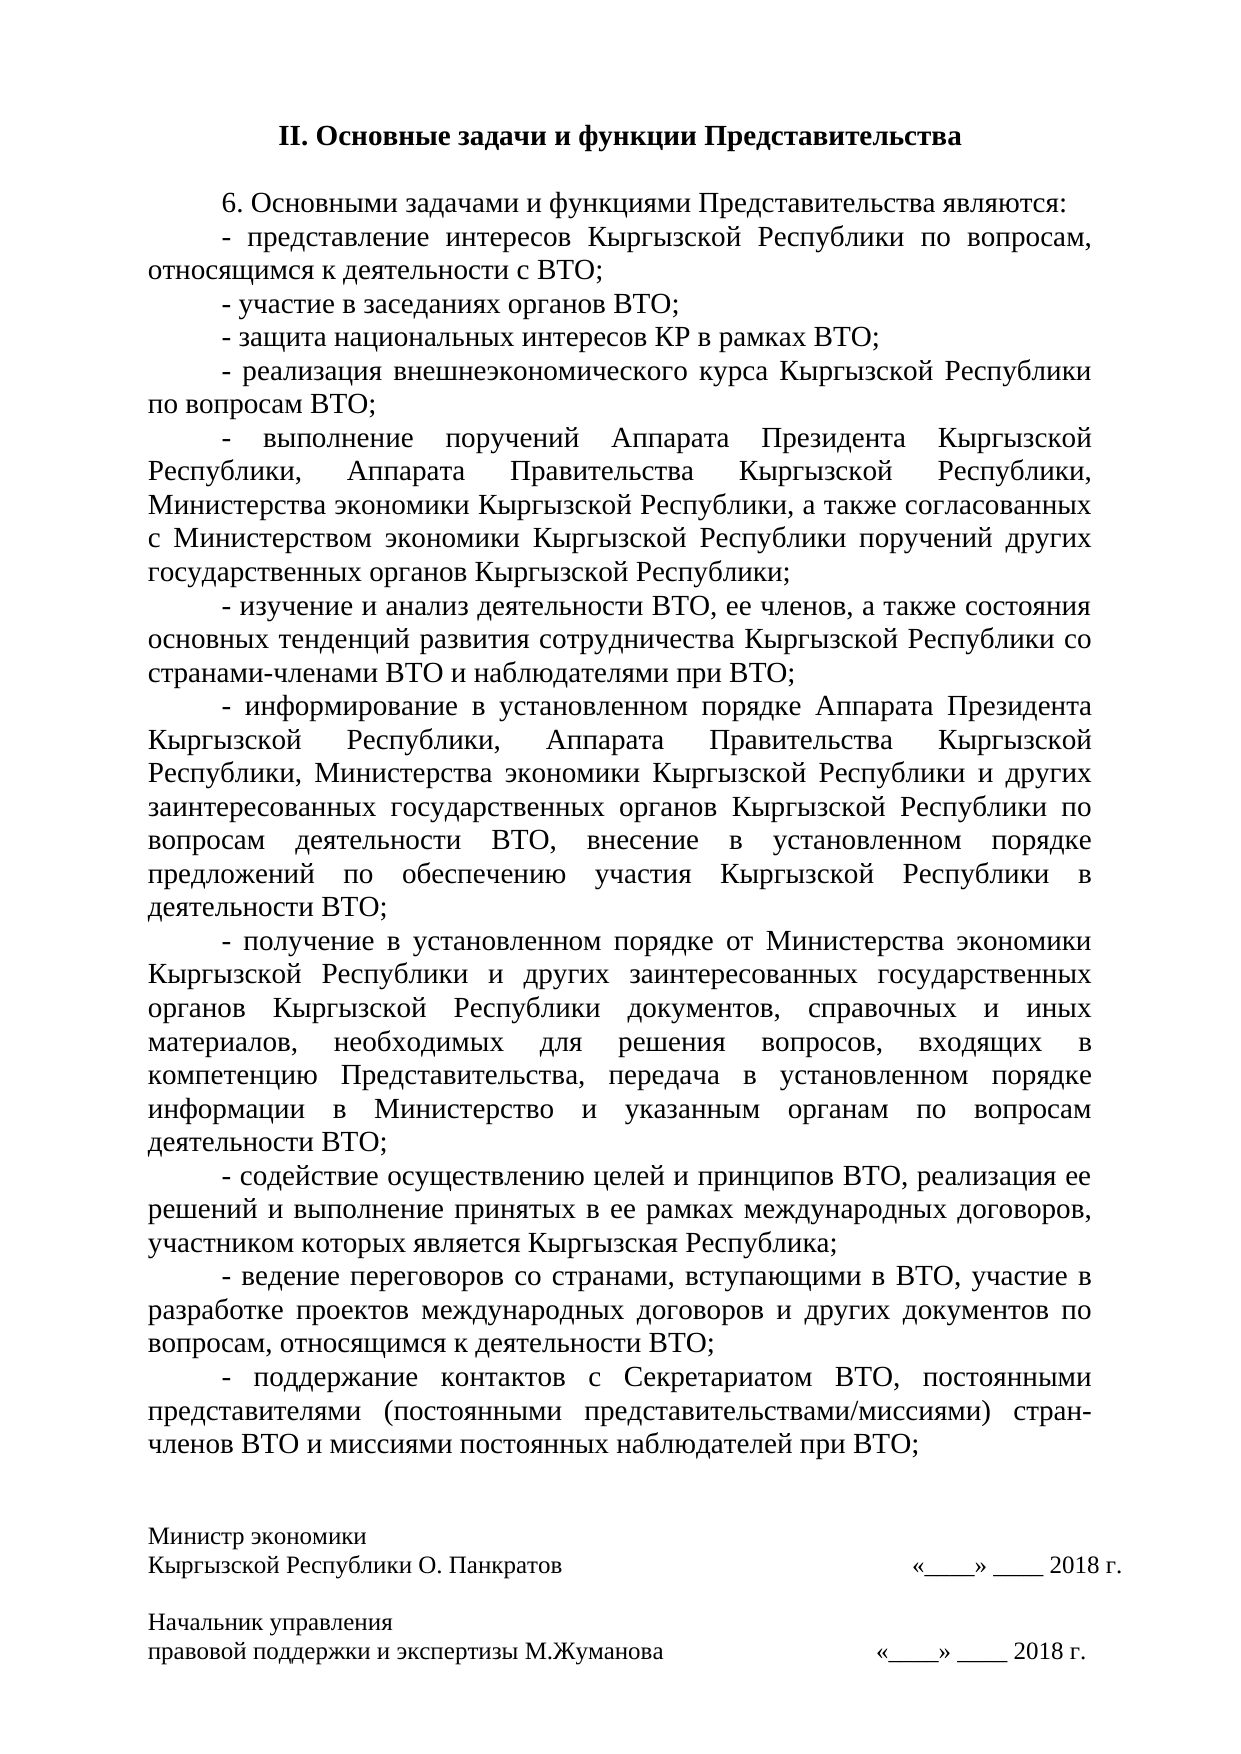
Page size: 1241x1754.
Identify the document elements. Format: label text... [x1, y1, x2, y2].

text - выполнение поручений Аппарата Президента Кыргызской Республики, Аппарата Правительства Кыргызской Республики, Министерства экономики Кыргызской Республики, а также согласованных с Министерством экономики Кыргызской Республики поручений других государственных органов Кыргызской Республики; [148, 420, 1092, 588]
text - поддержание контактов с Секретариатом ВТО, постоянными представителями (постоянными представительствами/миссиями) стран-членов ВТО и миссиями постоянных наблюдателей при ВТО; [148, 1359, 1092, 1460]
text - ведение переговоров со странами, вступающими в ВТО, участие в разработке проектов международных договоров и других документов по вопросам, относящимся к деятельности ВТО; [148, 1258, 1092, 1359]
text - представление интересов Кыргызской Республики по вопросам, относящимся к деятельности с ВТО; [148, 219, 1092, 286]
text - изучение и анализ деятельности ВТО, ее членов, а также состояния основных тенденций развития сотрудничества Кыргызской Республики со странами-членами ВТО и наблюдателями при ВТО; [148, 588, 1092, 688]
text II. Основные задачи и функции Представительства [148, 118, 1092, 152]
text - реализация внешнеэкономического курса Кыргызской Республики по вопросам ВТО; [148, 353, 1092, 420]
text - информирование в установленном порядке Аппарата Президента Кыргызской Республики, Аппарата Правительства Кыргызской Республики, Министерства экономики Кыргызской Республики и других заинтересованных государственных органов Кыргызской Республики по вопросам деятельности ВТО, внесение в установленном порядке предложений по обеспечению участия Кыргызской Республики в деятельности ВТО; [148, 688, 1092, 923]
text - получение в установленном порядке от Министерства экономики Кыргызской Республики и других заинтересованных государственных органов Кыргызской Республики документов, справочных и иных материалов, необходимых для решения вопросов, входящих в компетенцию Представительства, передача в установленном порядке информации в Министерство и указанным органам по вопросам деятельности ВТО; [148, 923, 1092, 1158]
text - содействие осуществлению целей и принципов ВТО, реализация ее решений и выполнение принятых в ее рамках международных договоров, участником которых является Кыргызская Республика; [148, 1158, 1092, 1258]
text - участие в заседаниях органов ВТО; [148, 286, 1092, 319]
text - защита национальных интересов КР в рамках ВТО; [148, 319, 1092, 353]
text 6. Основными задачами и функциями Представительства являются: [148, 185, 1092, 219]
